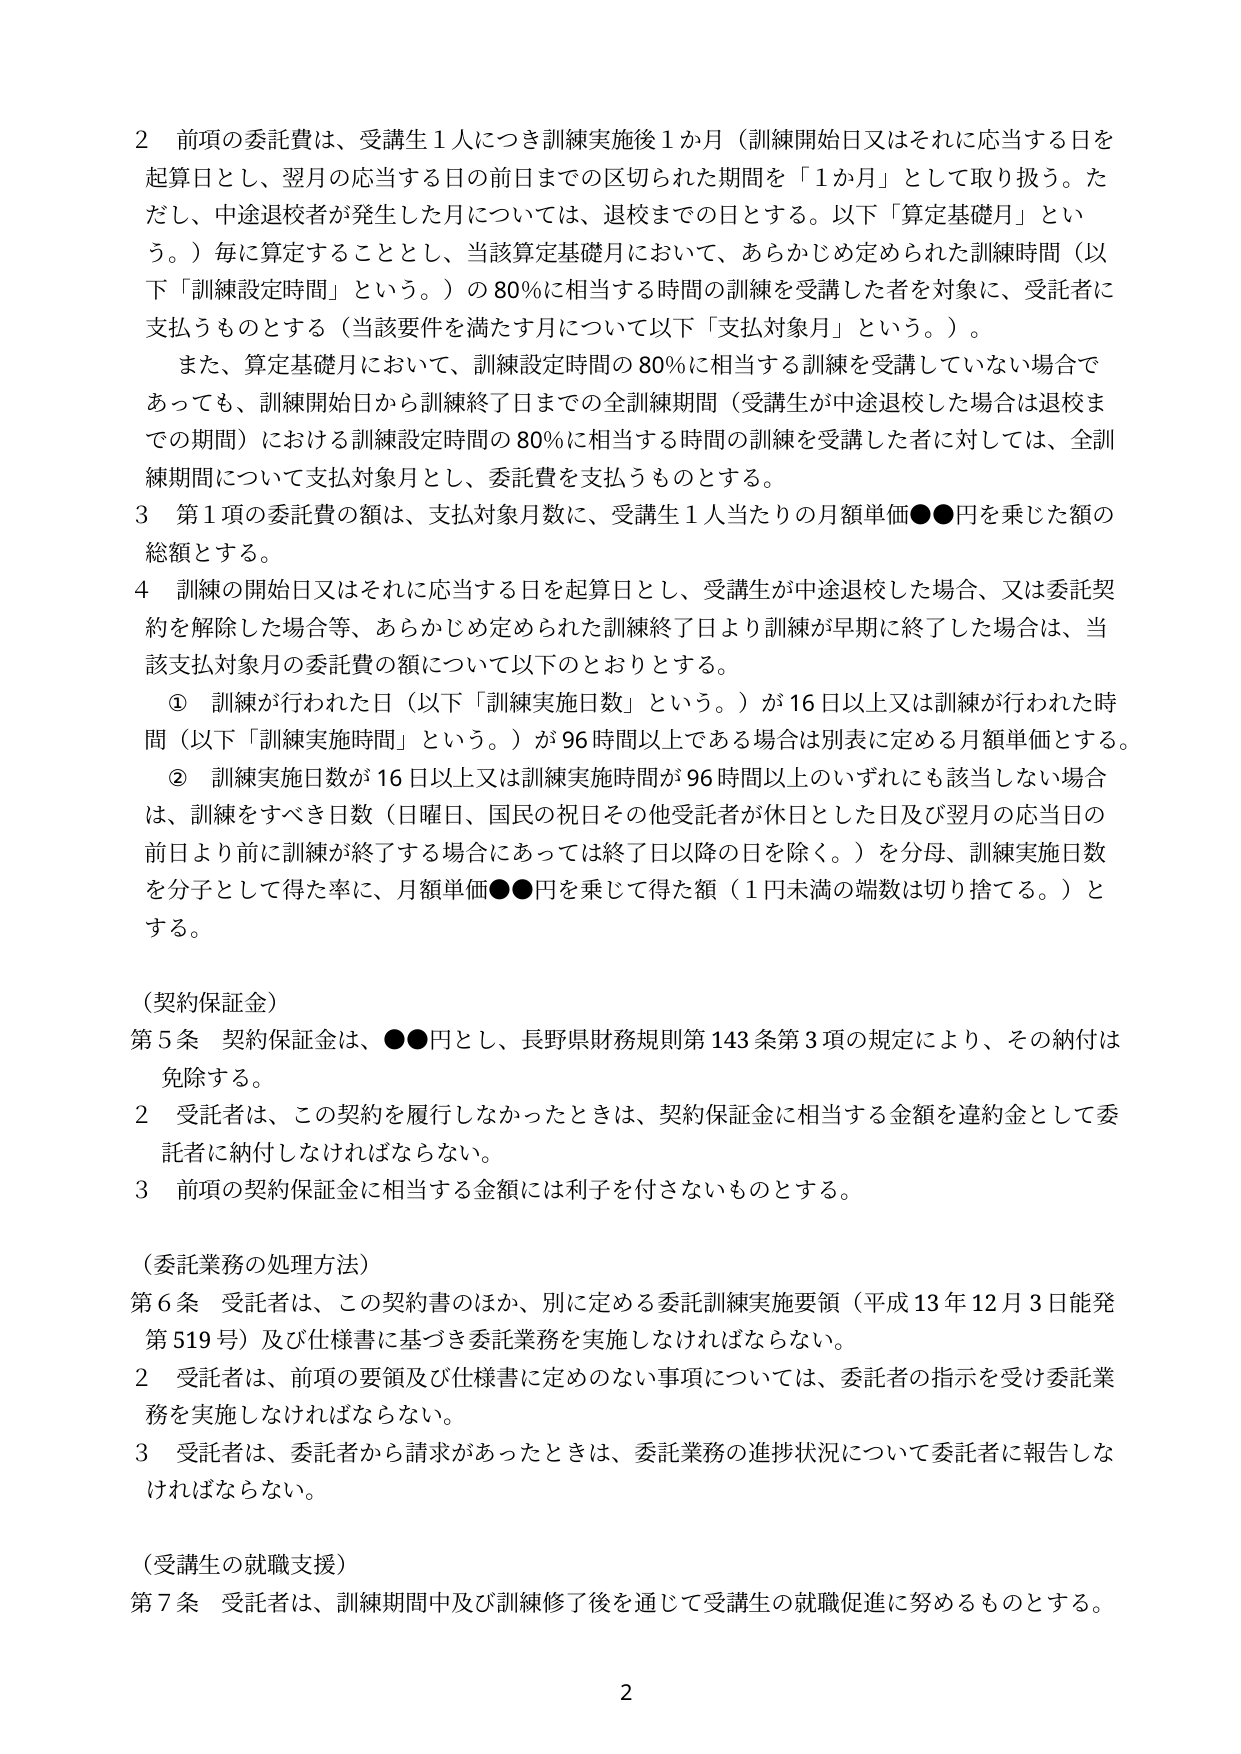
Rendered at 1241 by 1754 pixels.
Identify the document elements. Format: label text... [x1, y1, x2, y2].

text ２ 前項の委託費は、受講生１人につき訓練実施後１か月（訓練開始日又はそれに応当する日を起算日とし、翌月の応当する日の前日までの区切られた期間を「１か月」として取り扱う。ただし、中途退校者が発生した月については、退校までの日とする。以下「算定基礎月」という。）毎に算定することとし、当該算定基礎月において、あらかじめ定められた訓練時間（以下「訓練設定時間」という。）の80％に相当する時間の訓練を受講した者を対象に、受託者に支払うものとする（当該要件を満たす月について以下「支払対象月」という。）。 [130, 120, 1122, 345]
text （委託業務の処理方法） [130, 1245, 1122, 1282]
text ① 訓練が行われた日（以下「訓練実施日数」という。）が16日以上又は訓練が行われた時間（以下「訓練実施時間」という。）が96時間以上である場合は別表に定める月額単価とする。 [144, 682, 1134, 757]
text ３ 受託者は、委託者から請求があったときは、委託業務の進捗状況について委託者に報告しなければならない。 [130, 1432, 1122, 1507]
text ２ 受託者は、この契約を履行しなかったときは、契約保証金に相当する金額を違約金として委託者に納付しなければならない。 [130, 1095, 1122, 1170]
text ３ 第１項の委託費の額は、支払対象月数に、受講生１人当たりの月額単価●●円を乗じた額の総額とする。 [130, 495, 1122, 570]
text （契約保証金） [130, 982, 1122, 1020]
text ４ 訓練の開始日又はそれに応当する日を起算日とし、受講生が中途退校した場合、又は委託契約を解除した場合等、あらかじめ定められた訓練終了日より訓練が早期に終了した場合は、当該支払対象月の委託費の額について以下のとおりとする。 [130, 570, 1122, 682]
text ２ 受託者は、前項の要領及び仕様書に定めのない事項については、委託者の指示を受け委託業務を実施しなければならない。 [130, 1357, 1122, 1432]
text 第５条 契約保証金は、●●円とし、長野県財務規則第143条第3項の規定により、その納付は免除する。 [130, 1020, 1122, 1095]
text 第６条 受託者は、この契約書のほか、別に定める委託訓練実施要領（平成13年12月3日能発第519号）及び仕様書に基づき委託業務を実施しなければならない。 [130, 1282, 1137, 1357]
text ② 訓練実施日数が16日以上又は訓練実施時間が96時間以上のいずれにも該当しない場合は、訓練をすべき日数（日曜日、国民の祝日その他受託者が休日とした日及び翌月の応当日の前日より前に訓練が終了する場合にあっては終了日以降の日を除く。）を分母、訓練実施日数を分子として得た率に、月額単価●●円を乗じて得た額（１円未満の端数は切り捨てる。）とする。 [144, 757, 1119, 945]
text 第７条 受託者は、訓練期間中及び訓練修了後を通じて受講生の就職促進に努めるものとする。 [130, 1582, 1122, 1620]
text ３ 前項の契約保証金に相当する金額には利子を付さないものとする。 [130, 1170, 1122, 1207]
text また、算定基礎月において、訓練設定時間の80％に相当する訓練を受講していない場合であっても、訓練開始日から訓練終了日までの全訓練期間（受講生が中途退校した場合は退校までの期間）における訓練設定時間の80％に相当する時間の訓練を受講した者に対しては、全訓練期間について支払対象月とし、委託費を支払うものとする。 [130, 345, 1119, 495]
text （受講生の就職支援） [130, 1545, 1122, 1582]
